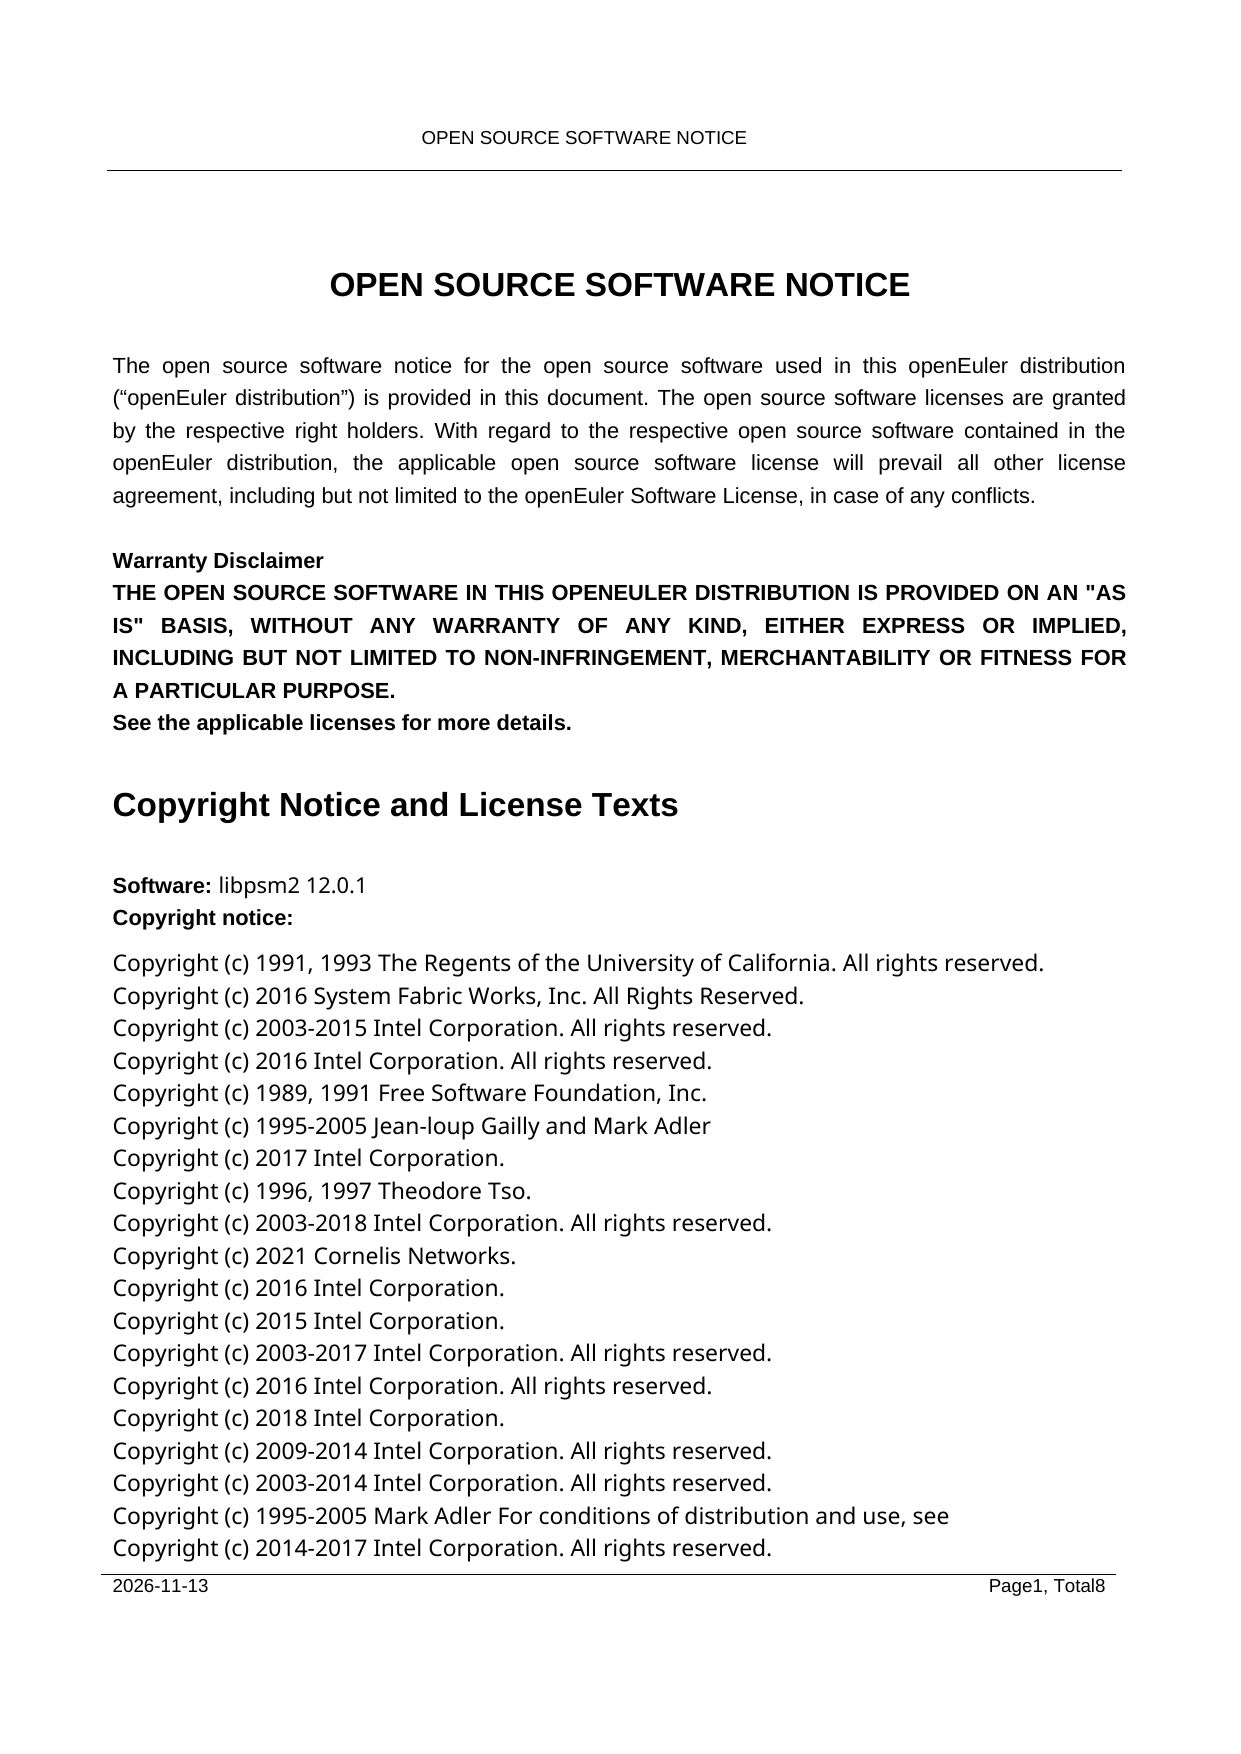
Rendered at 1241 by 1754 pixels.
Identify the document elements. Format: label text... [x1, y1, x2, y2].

text Copyright Notice and License Texts [112, 771, 1128, 836]
text THE OPEN SOURCE SOFTWARE IN THIS OPENEULER DISTRIBUTION IS PROVIDED ON AN "AS IS" BASIS, WITHOUT ANY WARRANTY OF ANY KIND, EITHER EXPRESS OR IMPLIED, INCLUDING BUT NOT LIMITED TO NON-INFRINGEMENT, MERCHANTABILITY OR FITNESS FOR A PARTICULAR PURPOSE. See the applicable licenses for more details. [112, 576, 1128, 739]
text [112, 947, 1128, 1564]
text Warranty Disclaimer [112, 544, 1128, 576]
text OPEN SOURCE SOFTWARE NOTICE [112, 251, 1128, 316]
title Software: libpsm2 12.0.1 [112, 869, 1128, 901]
text The open source software notice for the open source software used in this openEuler distribution (“openEuler distribution”) is provided in this document. The open source software licenses are granted by the respective right holders. With regard to the respective open source software contained in the openEuler distribution, the applicable open source software license will prevail all other license agreement, including but not limited to the openEuler Software License, in case of any conflicts. [112, 349, 1128, 511]
text Copyright notice: [112, 901, 1128, 934]
